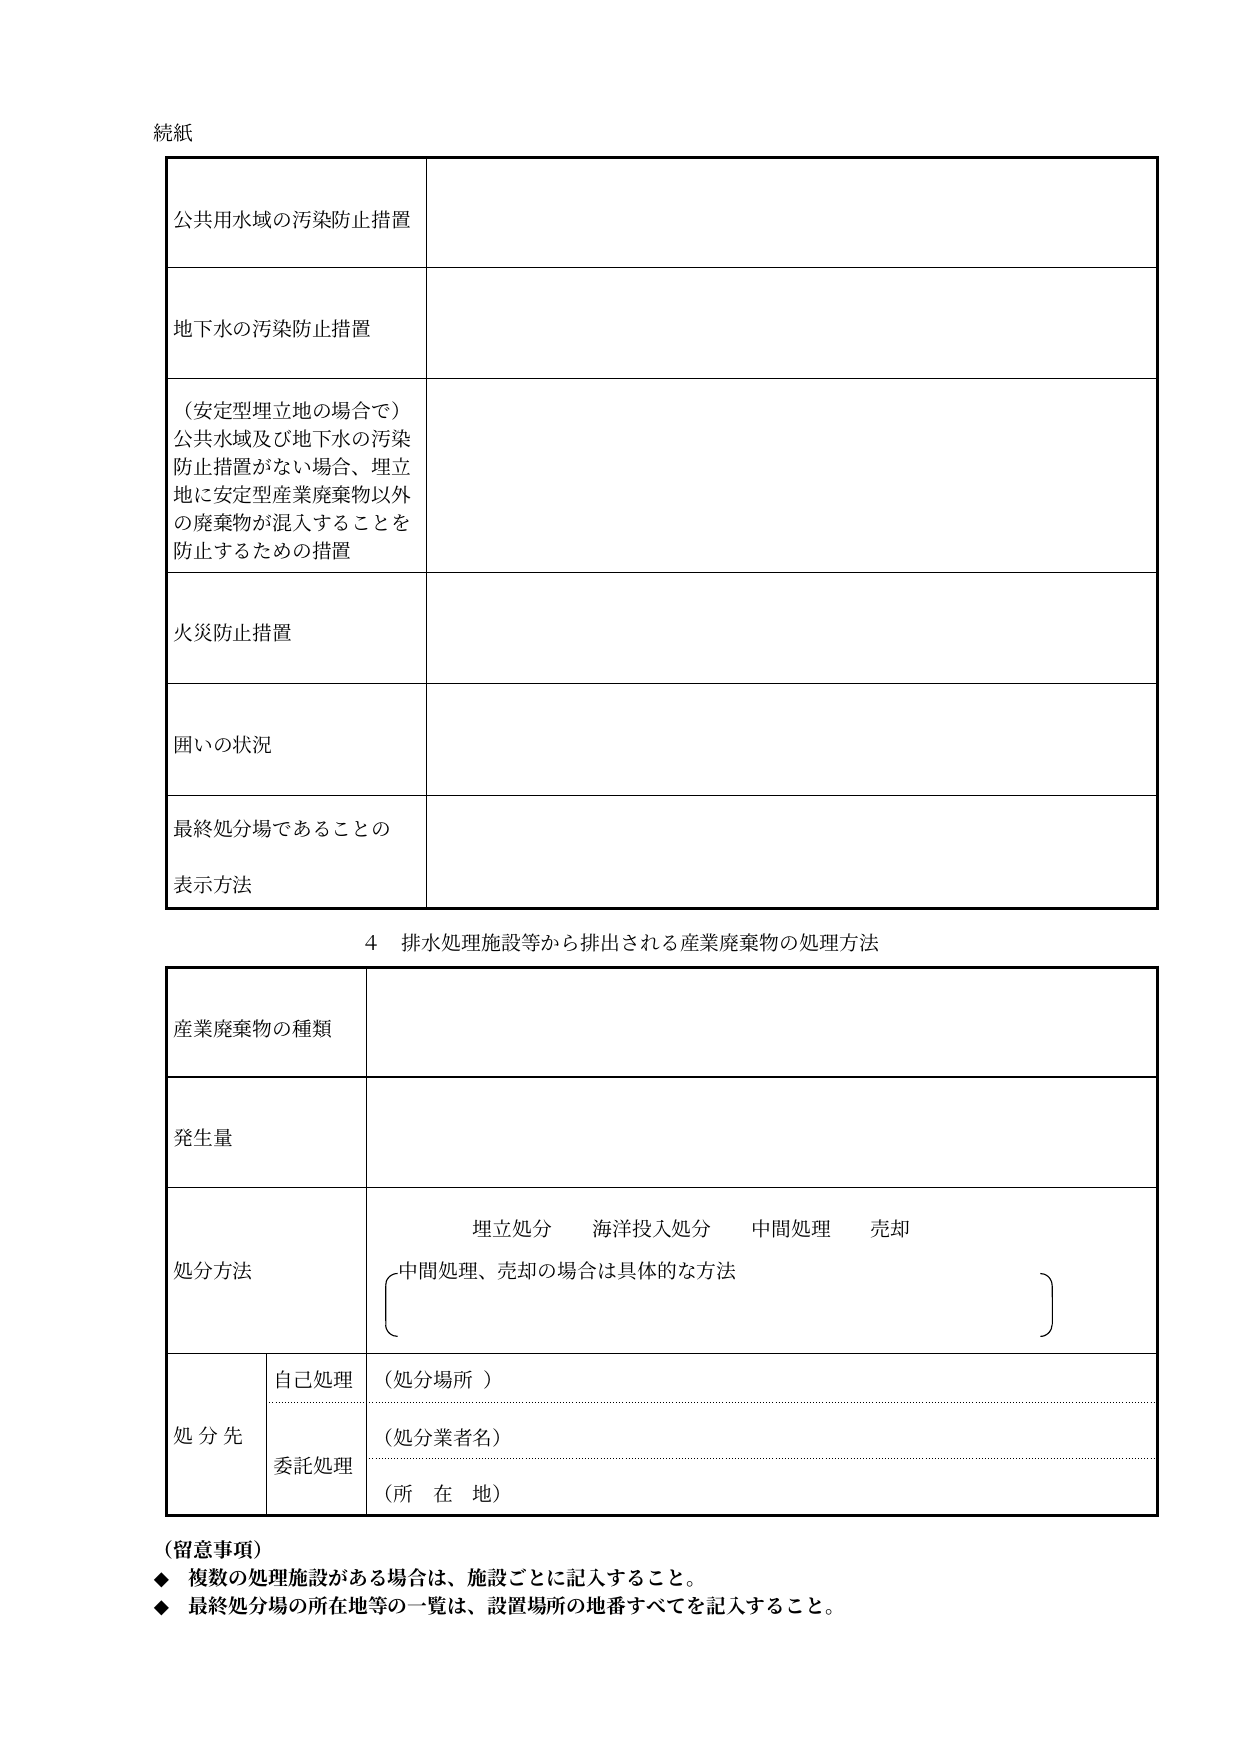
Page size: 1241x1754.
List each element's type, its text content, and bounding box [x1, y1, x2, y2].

table_cell 委託処理 [267, 1402, 366, 1514]
table_cell （処分業者名） [367, 1402, 1156, 1458]
table_cell 埋立処分 海洋投入処分 中間処理 売却 中間処理、売却の場合は具体的な方法 [367, 1188, 1156, 1353]
table_cell [427, 379, 1156, 572]
table_cell [427, 268, 1156, 378]
table_cell [367, 1078, 1156, 1187]
table_header 公共用水域の汚染防止措置 [168, 159, 426, 267]
table_cell 発生量 [168, 1078, 366, 1187]
table_header 産業廃棄物の種類 [168, 969, 366, 1076]
table_cell [427, 684, 1156, 795]
table_cell 処分方法 [168, 1188, 366, 1353]
text ◆ 最終処分場の所在地等の一覧は、設置場所の地番すべてを記入すること。 [153, 1591, 1087, 1619]
table_cell 自己処理 [267, 1354, 366, 1402]
text ◆ 複数の処理施設がある場合は、施設ごとに記入すること。 [153, 1563, 1087, 1591]
table_cell [427, 573, 1156, 683]
table_cell （安定型埋立地の場合で） 公共水域及び地下水の汚染 防止措置がない場合、埋立 地に安定型産業廃棄物以外 の廃棄物が混入することを 防止するための措置 [168, 379, 426, 572]
table_cell （処分場所 ） [367, 1354, 1156, 1402]
table_header [367, 969, 1156, 1076]
table_cell 処 分 先 [168, 1354, 266, 1514]
table_cell [427, 796, 1156, 907]
text （留意事項） [153, 1535, 1087, 1563]
table_cell 地下水の汚染防止措置 [168, 268, 426, 378]
table_cell 最終処分場であることの 表示方法 [168, 796, 426, 907]
table_cell （所 在 地） [367, 1458, 1156, 1514]
table_cell 囲いの状況 [168, 684, 426, 795]
text ４ 排水処理施設等から排出される産業廃棄物の処理方法 [153, 928, 1087, 956]
table_header [427, 159, 1156, 267]
table_cell 火災防止措置 [168, 573, 426, 683]
text 続紙 [153, 118, 1087, 146]
